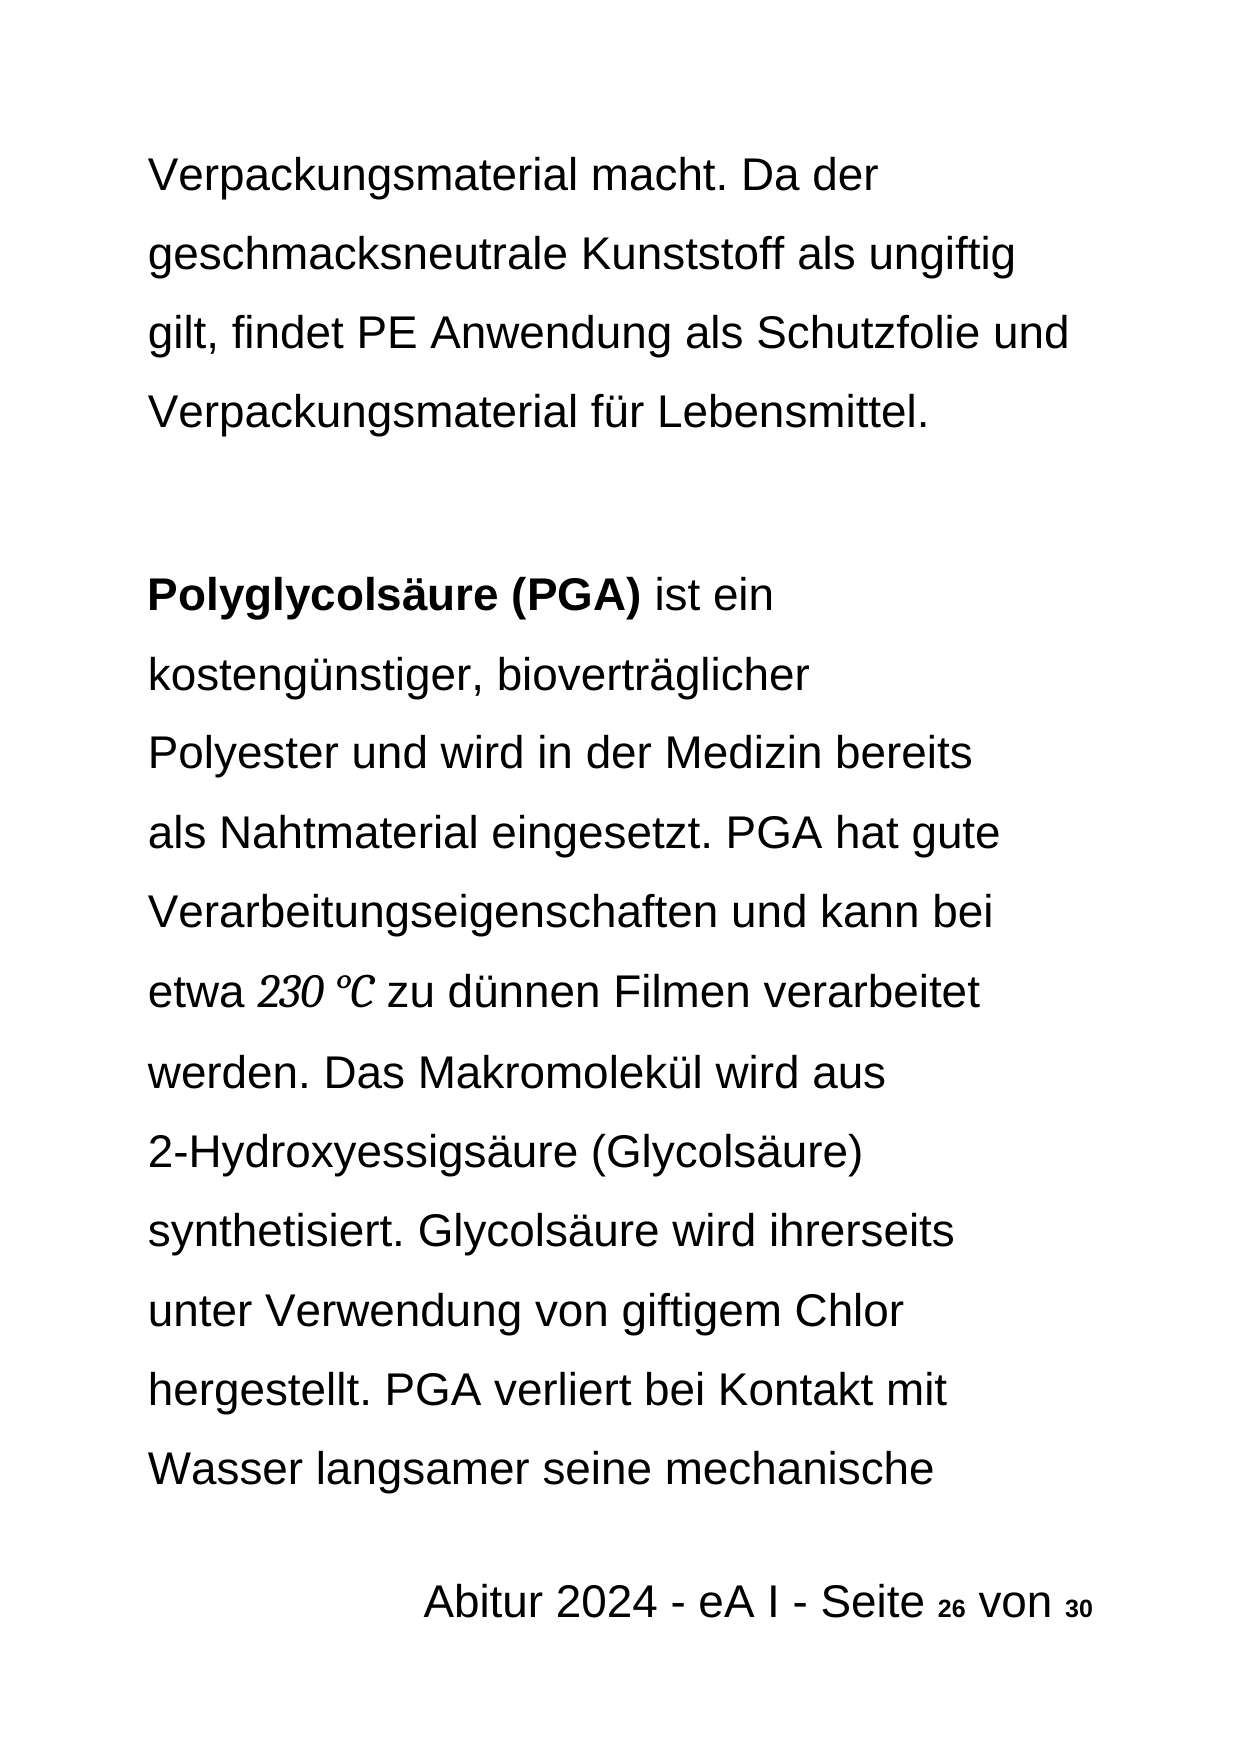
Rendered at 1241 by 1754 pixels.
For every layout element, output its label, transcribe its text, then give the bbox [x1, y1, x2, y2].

text Verpackungsmaterial macht. Da der geschmacksneutrale Kunststoff als ungiftig gilt, findet PE Anwendung als Schutzfolie und Verpackungsmaterial für Lebensmittel. [148, 148, 1093, 437]
text Polyglycolsäure (PGA) ist ein kostengünstiger, bioverträglicher Polyester und wird in der Medizin bereits als Nahtmaterial eingesetzt. PGA hat gute Verarbeitungseigenschaften und kann bei etwa 230 °C zu dünnen Filmen verarbeitet werden. Das Makromolekül wird aus 2-Hydroxyessigsäure (Glycolsäure) synthetisiert. Glycolsäure wird ihrerseits unter Verwendung von giftigem Chlor hergestellt. PGA verliert bei Kontakt mit Wasser langsamer seine mechanische [148, 568, 1093, 1494]
